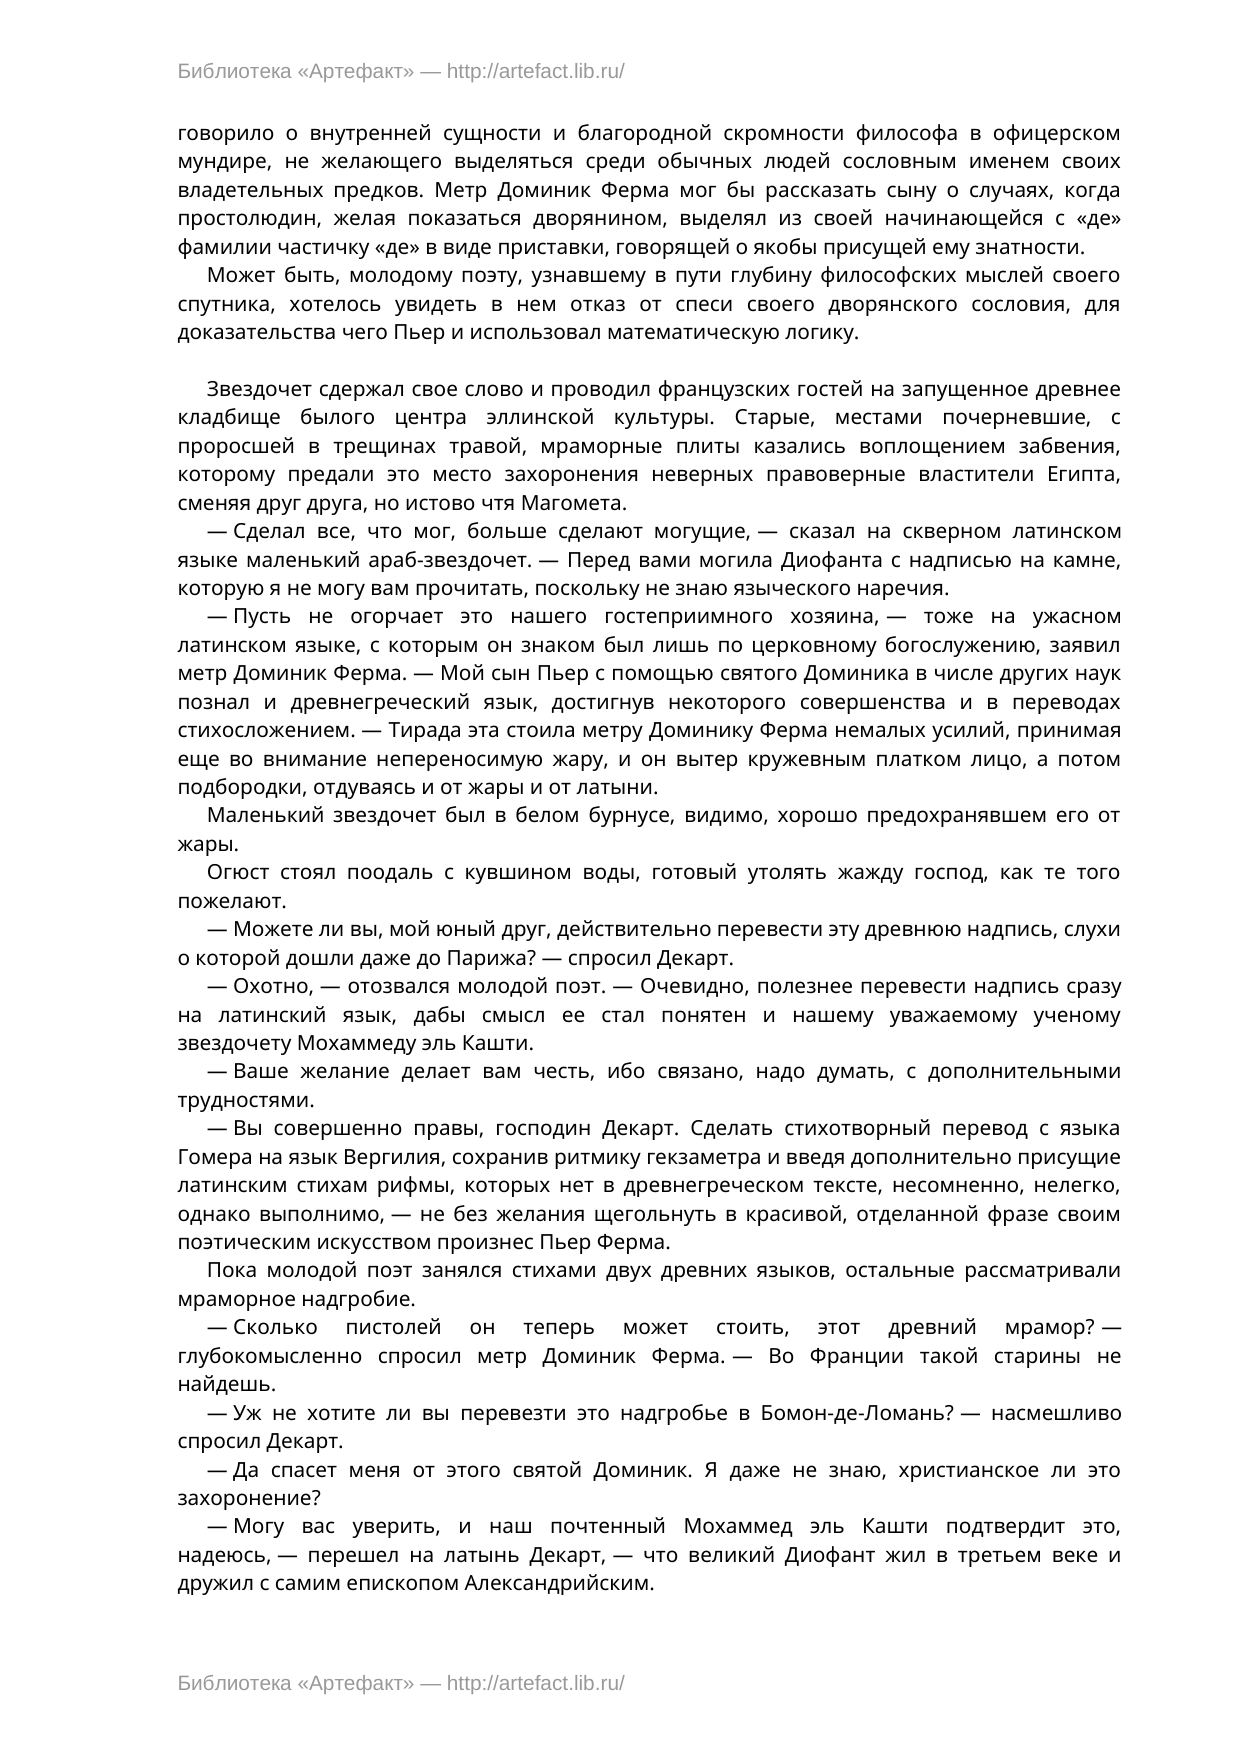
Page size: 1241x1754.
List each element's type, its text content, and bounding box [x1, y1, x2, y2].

text Маленький звездочет был в белом бурнусе, видимо, хорошо предохранявшем его от жары. [177, 801, 1122, 857]
text — Могу вас уверить, и наш почтенный Мохаммед эль Кашти подтвердит это, надеюсь, — перешел на латынь Декарт, — что великий Диофант жил в третьем веке и дружил с самим епископом Александрийским. [177, 1512, 1122, 1597]
text Огюст стоял поодаль с кувшином воды, готовый утолять жажду господ, как те того пожелают. [177, 857, 1122, 914]
text — Уж не хотите ли вы перевезти это надгробье в Бомон-де-Ломань? — насмешливо спросил Декарт. [177, 1398, 1122, 1455]
text — Ваше желание делает вам честь, ибо связано, надо думать, с дополнительными трудностями. [177, 1057, 1122, 1113]
text — Сколько пистолей он теперь может стоить, этот древний мрамор? — глубокомысленно спросил метр Доминик Ферма. — Во Франции такой старины не найдешь. [177, 1312, 1122, 1398]
text — Вы совершенно правы, господин Декарт. Сделать стихотворный перевод с языка Гомера на язык Вергилия, сохранив ритмику гекзаметра и введя дополнительно присущие латинским стихам рифмы, которых нет в древнегреческом тексте, несомненно, нелегко, однако выполнимо, — не без желания щегольнуть в красивой, отделанной фразе своим поэтическим искусством произнес Пьер Ферма. [177, 1113, 1122, 1256]
text Звездочет сдержал свое слово и проводил французских гостей на запущенное древнее кладбище былого центра эллинской культуры. Старые, местами почерневшие, с проросшей в трещинах травой, мраморные плиты казались воплощением забвения, которому предали это место захоронения неверных правоверные властители Египта, сменяя друг друга, но истово чтя Магомета. [177, 374, 1122, 516]
text Может быть, молодому поэту, узнавшему в пути глубину философских мыслей своего спутника, хотелось увидеть в нем отказ от спеси своего дворянского сословия, для доказательства чего Пьер и использовал математическую логику. [177, 260, 1122, 346]
text — Пусть не огорчает это нашего гостеприимного хозяина, — тоже на ужасном латинском языке, с которым он знаком был лишь по церковному богослужению, заявил метр Доминик Ферма. — Мой сын Пьер с помощью святого Доминика в числе других наук познал и древнегреческий язык, достигнув некоторого совершенства и в переводах стихосложением. — Тирада эта стоила метру Доминику Ферма немалых усилий, принимая еще во внимание непереносимую жару, и он вытер кружевным платком лицо, а потом подбородки, отдуваясь и от жары и от латыни. [177, 602, 1122, 801]
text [177, 118, 1122, 260]
text — Охотно, — отозвался молодой поэт. — Очевидно, полезнее перевести надпись сразу на латинский язык, дабы смысл ее стал понятен и нашему уважаемому ученому звездочету Мохаммеду эль Кашти. [177, 971, 1122, 1057]
text — Можете ли вы, мой юный друг, действительно перевести эту древнюю надпись, слухи о которой дошли даже до Парижа? — спросил Декарт. [177, 914, 1122, 971]
text Пока молодой поэт занялся стихами двух древних языков, остальные рассматривали мраморное надгробие. [177, 1256, 1122, 1312]
text — Сделал все, что мог, больше сделают могущие, — сказал на скверном латинском языке маленький араб-звездочет. — Перед вами могила Диофанта с надписью на камне, которую я не могу вам прочитать, поскольку не знаю языческого наречия. [177, 516, 1122, 602]
text — Да спасет меня от этого святой Доминик. Я даже не знаю, христианское ли это захоронение? [177, 1455, 1122, 1512]
